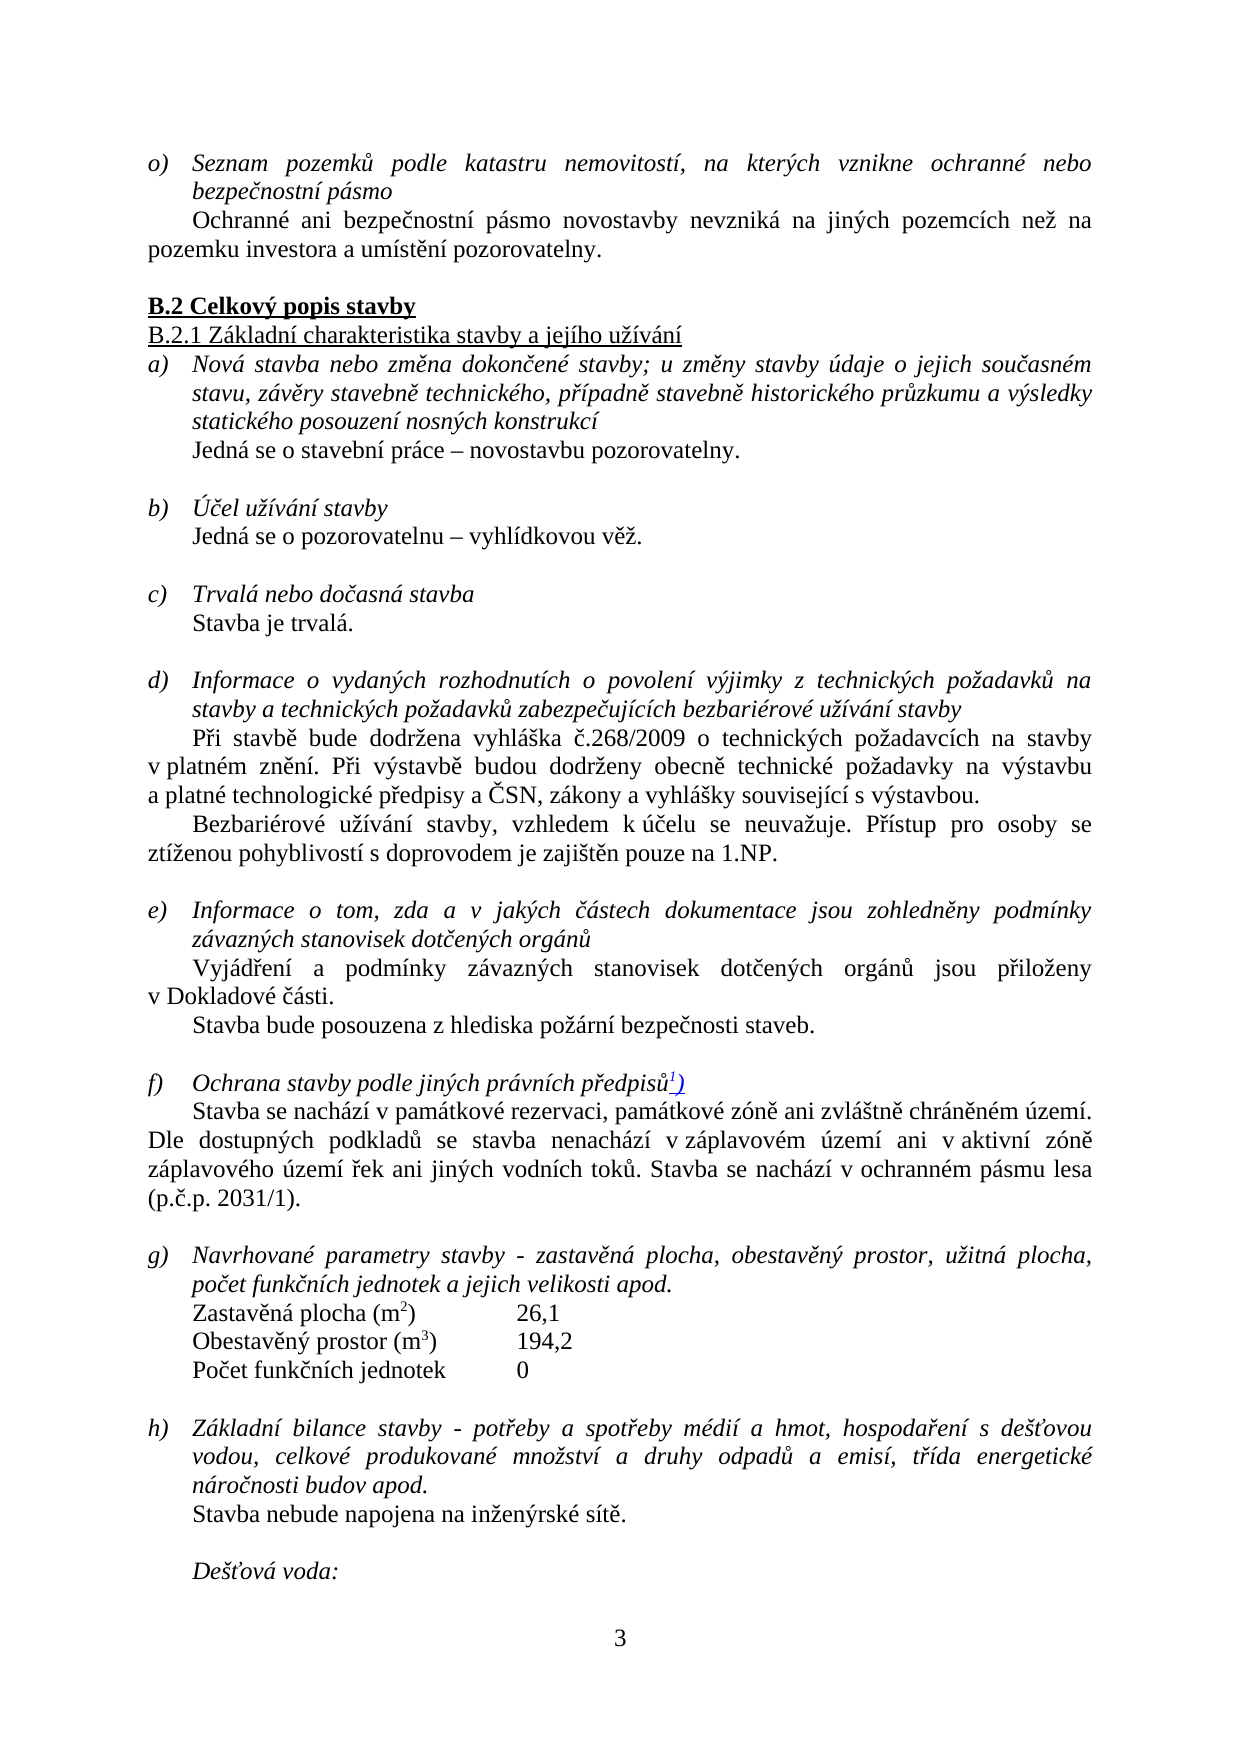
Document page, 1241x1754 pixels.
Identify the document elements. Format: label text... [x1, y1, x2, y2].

text Jedná se o pozorovatelnu – vyhlídkovou věž. [148, 521, 1093, 550]
list Informace o tom, zda a v jakých částech dokumentace jsou zohledněny podmínky závazných stanovisek dotčených orgánů [148, 895, 1093, 953]
text B.2.1 Základní charakteristika stavby a jejího užívání [148, 320, 1093, 349]
list Stavba bude posouzena z hlediska požární bezpečnosti staveb. [148, 1010, 1093, 1039]
text Při stavbě bude dodržena vyhláška č.268/2009 o technických požadavcích na stavby v platném znění. Při výstavbě budou dodrženy obecně technické požadavky na výstavbu a platné technologické předpisy a ČSN, zákony a vyhlášky související s výstavbou. [148, 723, 1093, 809]
list Informace o vydaných rozhodnutích o povolení výjimky z technických požadavků na stavby a technických požadavků zabezpečujících bezbariérové užívání stavby [148, 665, 1093, 723]
list Zastavěná plocha (m2) 26,1 [192, 1298, 1093, 1326]
list Seznam pozemků podle katastru nemovitostí, na kterých vznikne ochranné nebo bezpečnostní pásmo [148, 148, 1093, 205]
text Dešťová voda: [148, 1556, 1093, 1585]
list Základní bilance stavby - potřeby a spotřeby médií a hmot, hospodaření s dešťovou vodou, celkové produkované množství a druhy odpadů a emisí, třída energetické náročnosti budov apod. [148, 1413, 1093, 1499]
text Ochranné ani bezpečnostní pásmo novostavby nevzniká na jiných pozemcích než na pozemku investora a umístění pozorovatelny. [148, 205, 1093, 263]
list Ochrana stavby podle jiných právních předpisů1) [148, 1068, 1093, 1096]
list Účel užívání stavby [148, 493, 1093, 521]
list Navrhované parametry stavby - zastavěná plocha, obestavěný prostor, užitná plocha, počet funkčních jednotek a jejich velikosti apod. [148, 1240, 1093, 1298]
text Vyjádření a podmínky závazných stanovisek dotčených orgánů jsou přiloženy v Dokladové části. [148, 953, 1093, 1010]
text B.2 Celkový popis stavby [148, 291, 1093, 320]
list Počet funkčních jednotek 0 [192, 1355, 1093, 1384]
text Jedná se o stavební práce – novostavbu pozorovatelny. [148, 435, 1093, 464]
text Bezbariérové užívání stavby, vzhledem k účelu se neuvažuje. Přístup pro osoby se ztíženou pohyblivostí s doprovodem je zajištěn pouze na 1.NP. [148, 809, 1093, 866]
list Nová stavba nebo změna dokončené stavby; u změny stavby údaje o jejich současném stavu, závěry stavebně technického, případně stavebně historického průzkumu a výsledky statického posouzení nosných konstrukcí [148, 349, 1093, 435]
list Obestavěný prostor (m3) 194,2 [192, 1326, 1093, 1355]
list Trvalá nebo dočasná stavba [148, 579, 1093, 608]
text Stavba se nachází v památkové rezervaci, památkové zóně ani zvláštně chráněném území. Dle dostupných podkladů se stavba nenachází v záplavovém území ani v aktivní zóně záplavového území řek ani jiných vodních toků. Stavba se nachází v ochranném pásmu lesa (p.č.p. 2031/1). [148, 1096, 1093, 1211]
text Stavba je trvalá. [148, 608, 1093, 636]
text Stavba nebude napojena na inženýrské sítě. [148, 1499, 1093, 1528]
